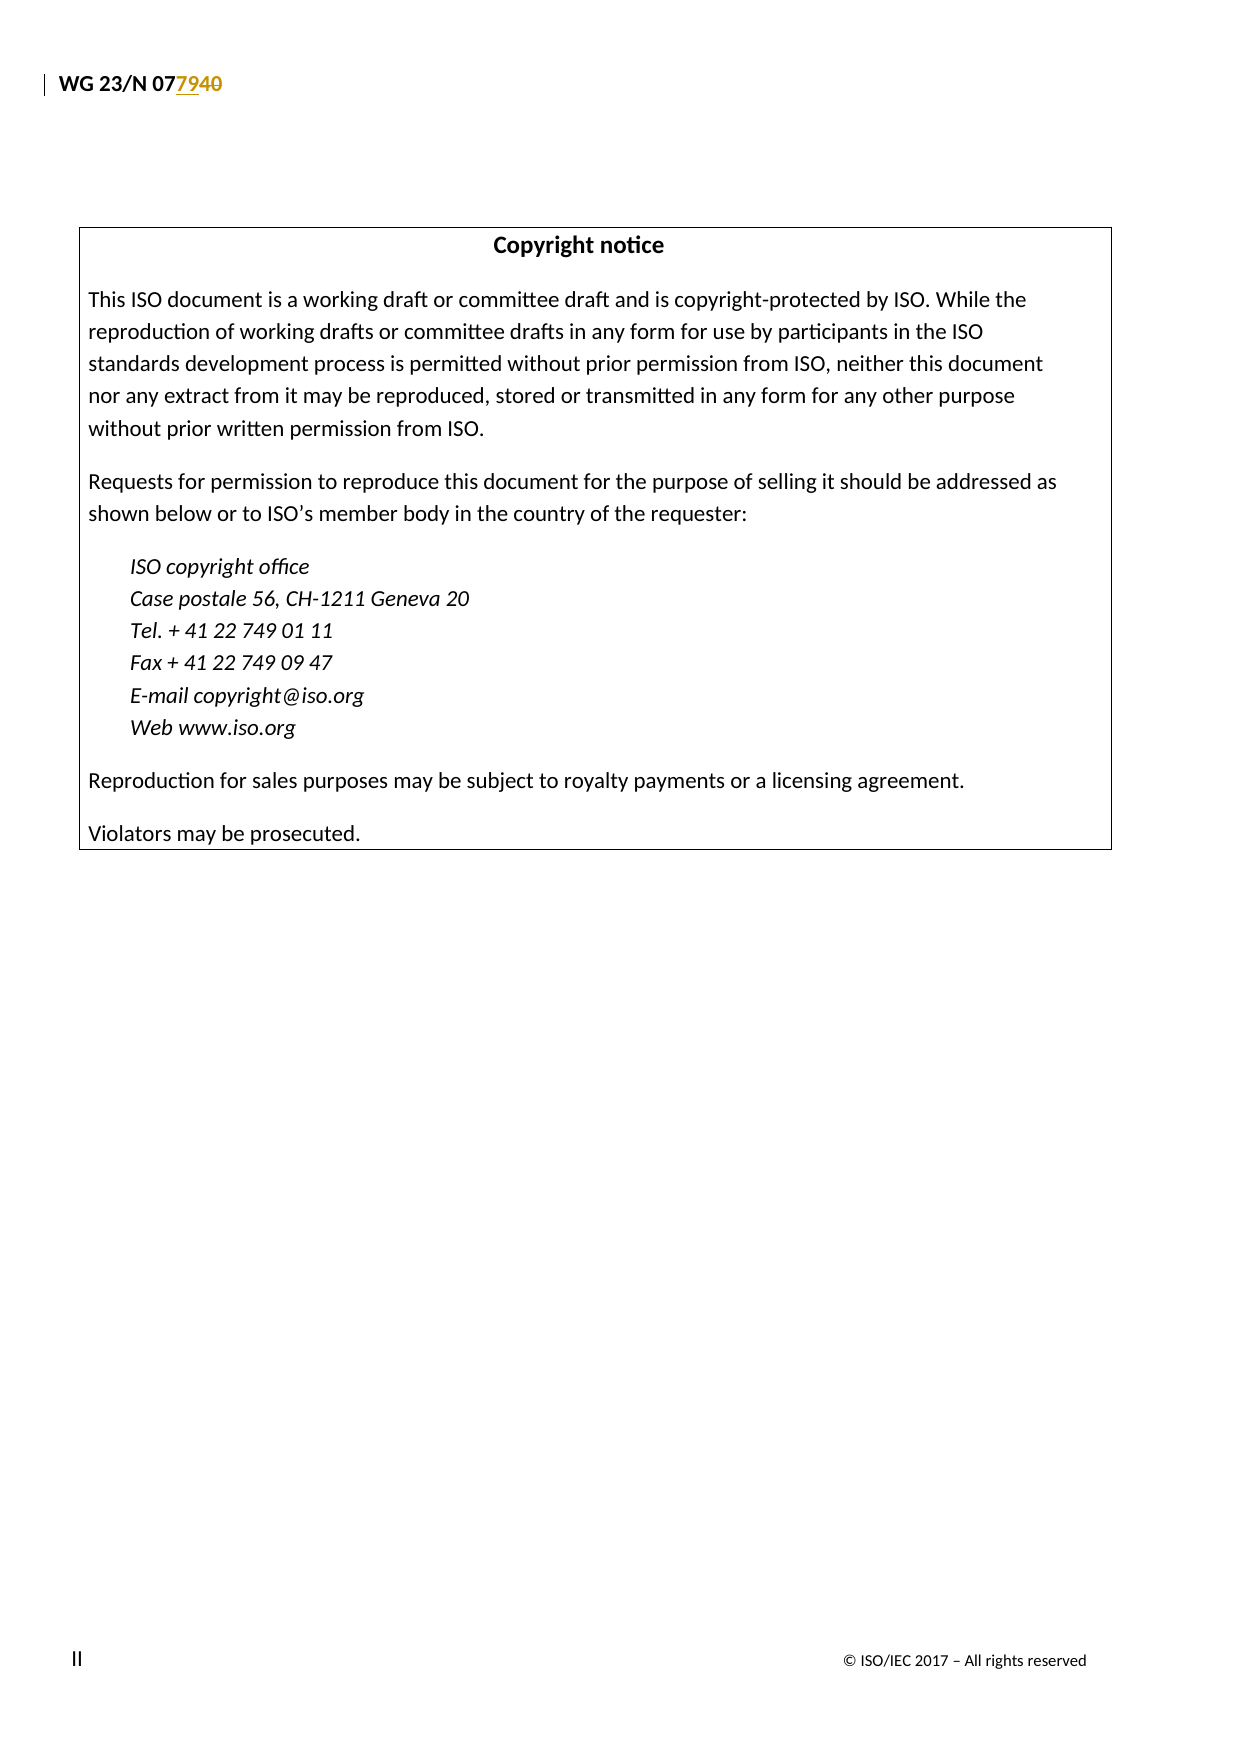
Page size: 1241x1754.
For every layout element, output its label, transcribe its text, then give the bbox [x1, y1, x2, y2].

text Violators may be prosecuted. [80, 816, 1111, 849]
text Reproduction for sales purposes may be subject to royalty payments or a licensing agreement. [80, 763, 1111, 794]
text Requests for permission to reproduce this document for the purpose of selling it should be addressed as shown below or to ISO’s member body in the country of the requester: [80, 464, 1111, 527]
text Case postale 56, CH-1211 Geneva 20 [80, 582, 1111, 612]
text E-mail copyright@iso.org [80, 678, 1111, 709]
text This ISO document is a working draft or committee draft and is copyright-protected by ISO. While the reproduction of working drafts or committee drafts in any form for use by participants in the ISO standards development process is permitted without prior permission from ISO, neither this document nor any extract from it may be reproduced, stored or transmitted in any form for any other purpose without prior written permission from ISO. [80, 282, 1111, 442]
text Copyright notice [80, 228, 1111, 260]
text Tel. + 41 22 749 01 11 [80, 614, 1111, 644]
text ISO copyright office [80, 549, 1111, 580]
text Fax + 41 22 749 09 47 [80, 646, 1111, 677]
text Web www.iso.org [80, 710, 1111, 741]
